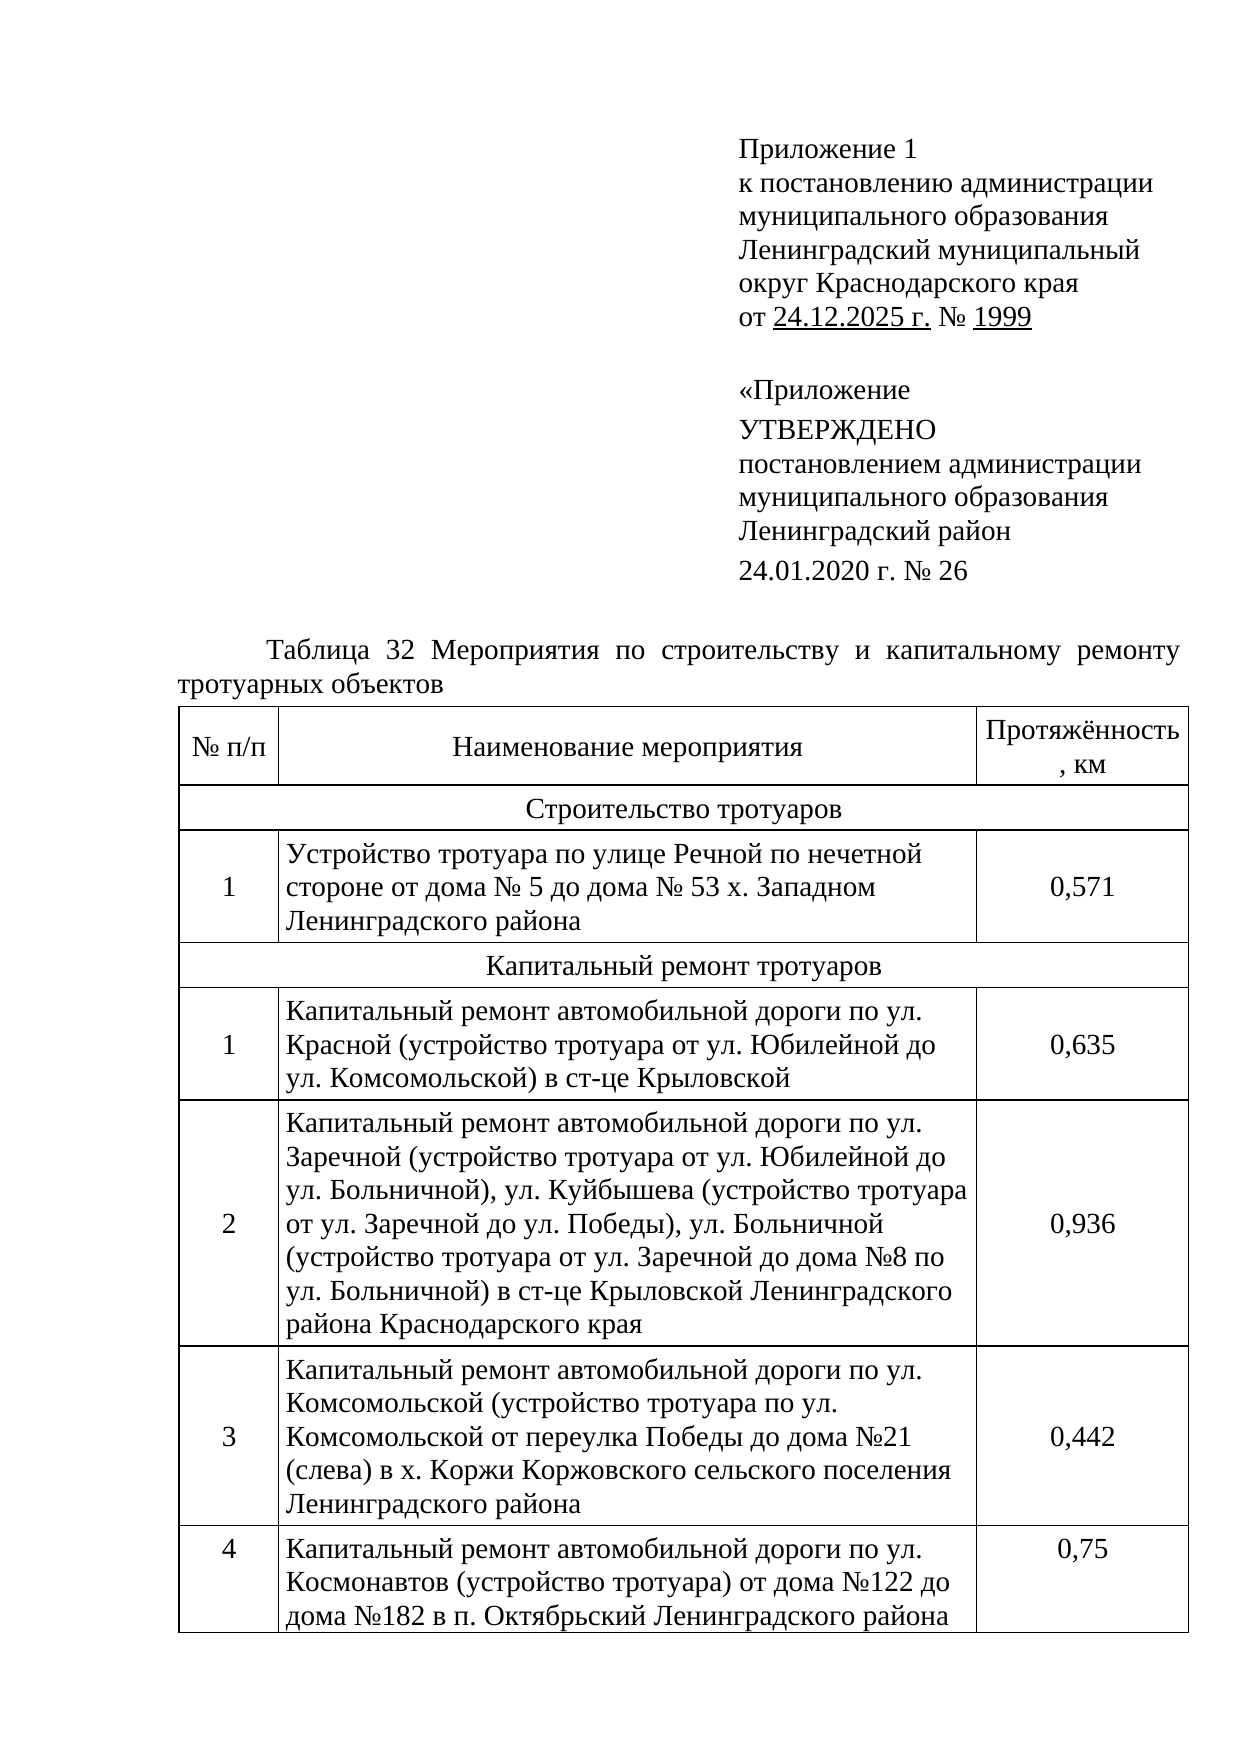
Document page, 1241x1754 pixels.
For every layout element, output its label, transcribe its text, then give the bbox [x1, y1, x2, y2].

text муниципального образования [738, 479, 1181, 513]
text УТВЕРЖДЕНО [738, 412, 1181, 446]
text округ Краснодарского края [177, 266, 1181, 299]
text Ленинградский район [738, 513, 1181, 546]
table_cell 3 [180, 1347, 278, 1524]
text Таблица 32 Мероприятия по строительству и капитальному ремонту тротуарных объектов [177, 632, 1181, 699]
text 24.01.2020 г. № 26 [738, 553, 1181, 586]
text Ленинградский муниципальный [177, 232, 1181, 266]
table_cell 0,936 [977, 1101, 1188, 1345]
text муниципального образования [177, 198, 1181, 232]
text «Приложение [738, 372, 1181, 406]
table_cell 2 [180, 1101, 278, 1345]
table_cell Капитальный ремонт автомобильной дороги по ул. Комсомольской (устройство тротуара по ул. Комсомольской от переулка Победы до дома №21 (слева) в х. Коржи Коржовского сельского поселения Ленинградского района [279, 1347, 976, 1524]
table_header Наименование мероприятия [279, 707, 976, 784]
table_cell Капитальный ремонт тротуаров [180, 943, 1188, 987]
table_cell Капитальный ремонт автомобильной дороги по ул. Красной (устройство тротуара от ул. Юбилейной до ул. Комсомольской) в ст-це Крыловской [279, 988, 976, 1099]
table_cell Строительство тротуаров [180, 786, 1188, 829]
table_cell 0,442 [977, 1347, 1188, 1524]
table_header Протяжённость, км [977, 707, 1188, 784]
table_header № п/п [180, 707, 278, 784]
table_cell 0,635 [977, 988, 1188, 1099]
table_cell Капитальный ремонт автомобильной дороги по ул. Заречной (устройство тротуара от ул. Юбилейной до ул. Больничной), ул. Куйбышева (устройство тротуара от ул. Заречной до ул. Победы), ул. Больничной (устройство тротуара от ул. Заречной до дома №8 по ул. Больничной) в ст-це Крыловской Ленинградского района Краснодарского края [279, 1101, 976, 1345]
text от 24.12.2025 г. № 1999 [177, 299, 1181, 333]
table_cell 0,75 [977, 1526, 1188, 1632]
text Приложение 1 [177, 131, 1181, 165]
table_cell 4 [180, 1526, 278, 1632]
table_cell 1 [180, 988, 278, 1099]
text постановлением администрации [738, 446, 1181, 479]
table_cell Устройство тротуара по улице Речной по нечетной стороне от дома № 5 до дома № 53 х. Западном Ленинградского района [279, 831, 976, 942]
table_cell 1 [180, 831, 278, 942]
table_cell 0,571 [977, 831, 1188, 942]
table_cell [279, 1526, 976, 1632]
text к постановлению администрации [177, 165, 1181, 198]
